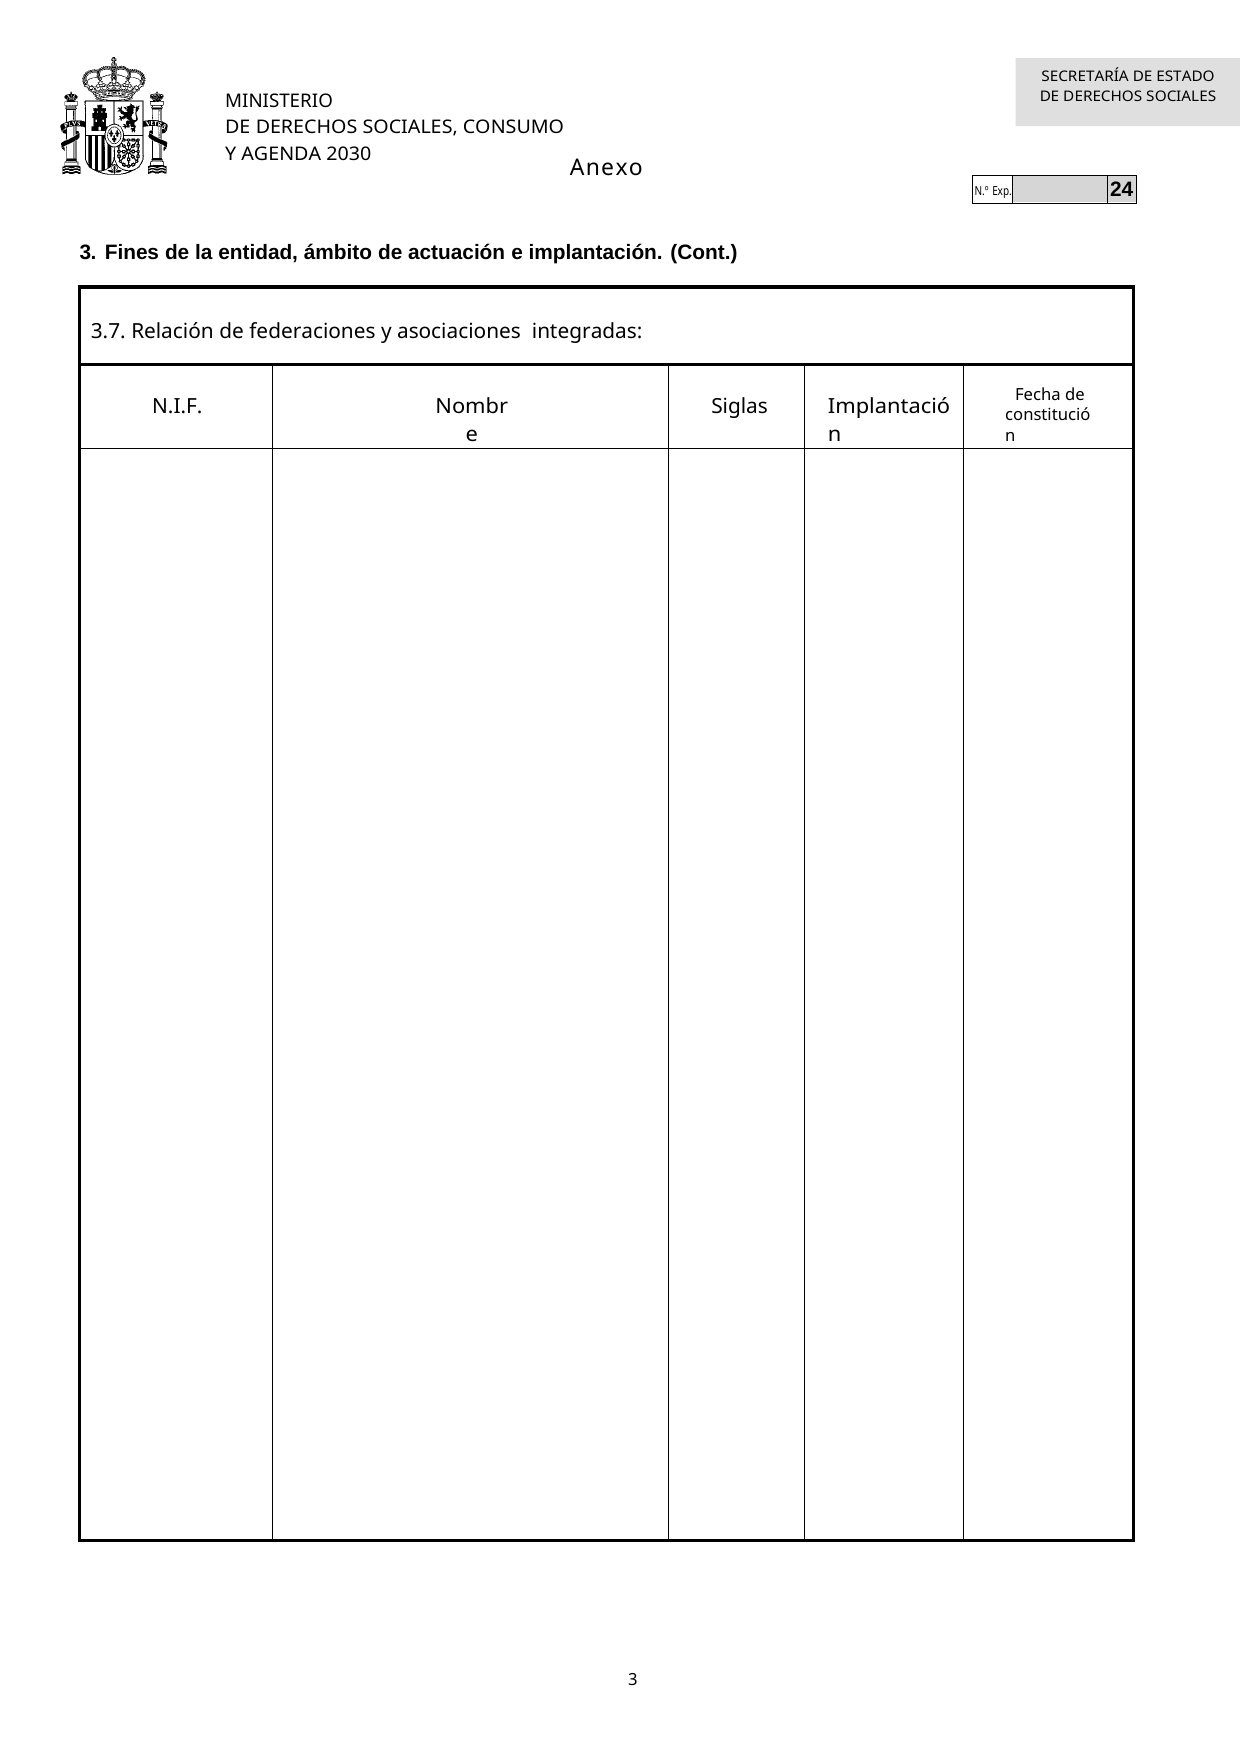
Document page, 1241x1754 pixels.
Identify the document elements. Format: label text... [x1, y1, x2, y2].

list Fines de la entidad, ámbito de actuación e implantación. (Cont.) [79, 239, 1205, 263]
table_cell Fecha de constitución [964, 366, 1132, 448]
table_cell Siglas [669, 366, 804, 448]
table_cell [805, 449, 963, 1539]
table_cell [669, 449, 804, 1539]
picture [60, 57, 168, 175]
table_cell [273, 449, 668, 1539]
table_cell Implantación [805, 366, 963, 448]
table_cell Nombre [273, 366, 668, 448]
table_header N.º Exp. [973, 176, 1012, 202]
table_cell [964, 449, 1132, 1539]
table_header 24 [1108, 176, 1136, 202]
table_header 3.7. Relación de federaciones y asociaciones integradas: [81, 289, 1132, 363]
table_cell N.I.F. [81, 366, 272, 448]
table_cell [81, 449, 272, 1539]
table_header [1013, 176, 1107, 202]
